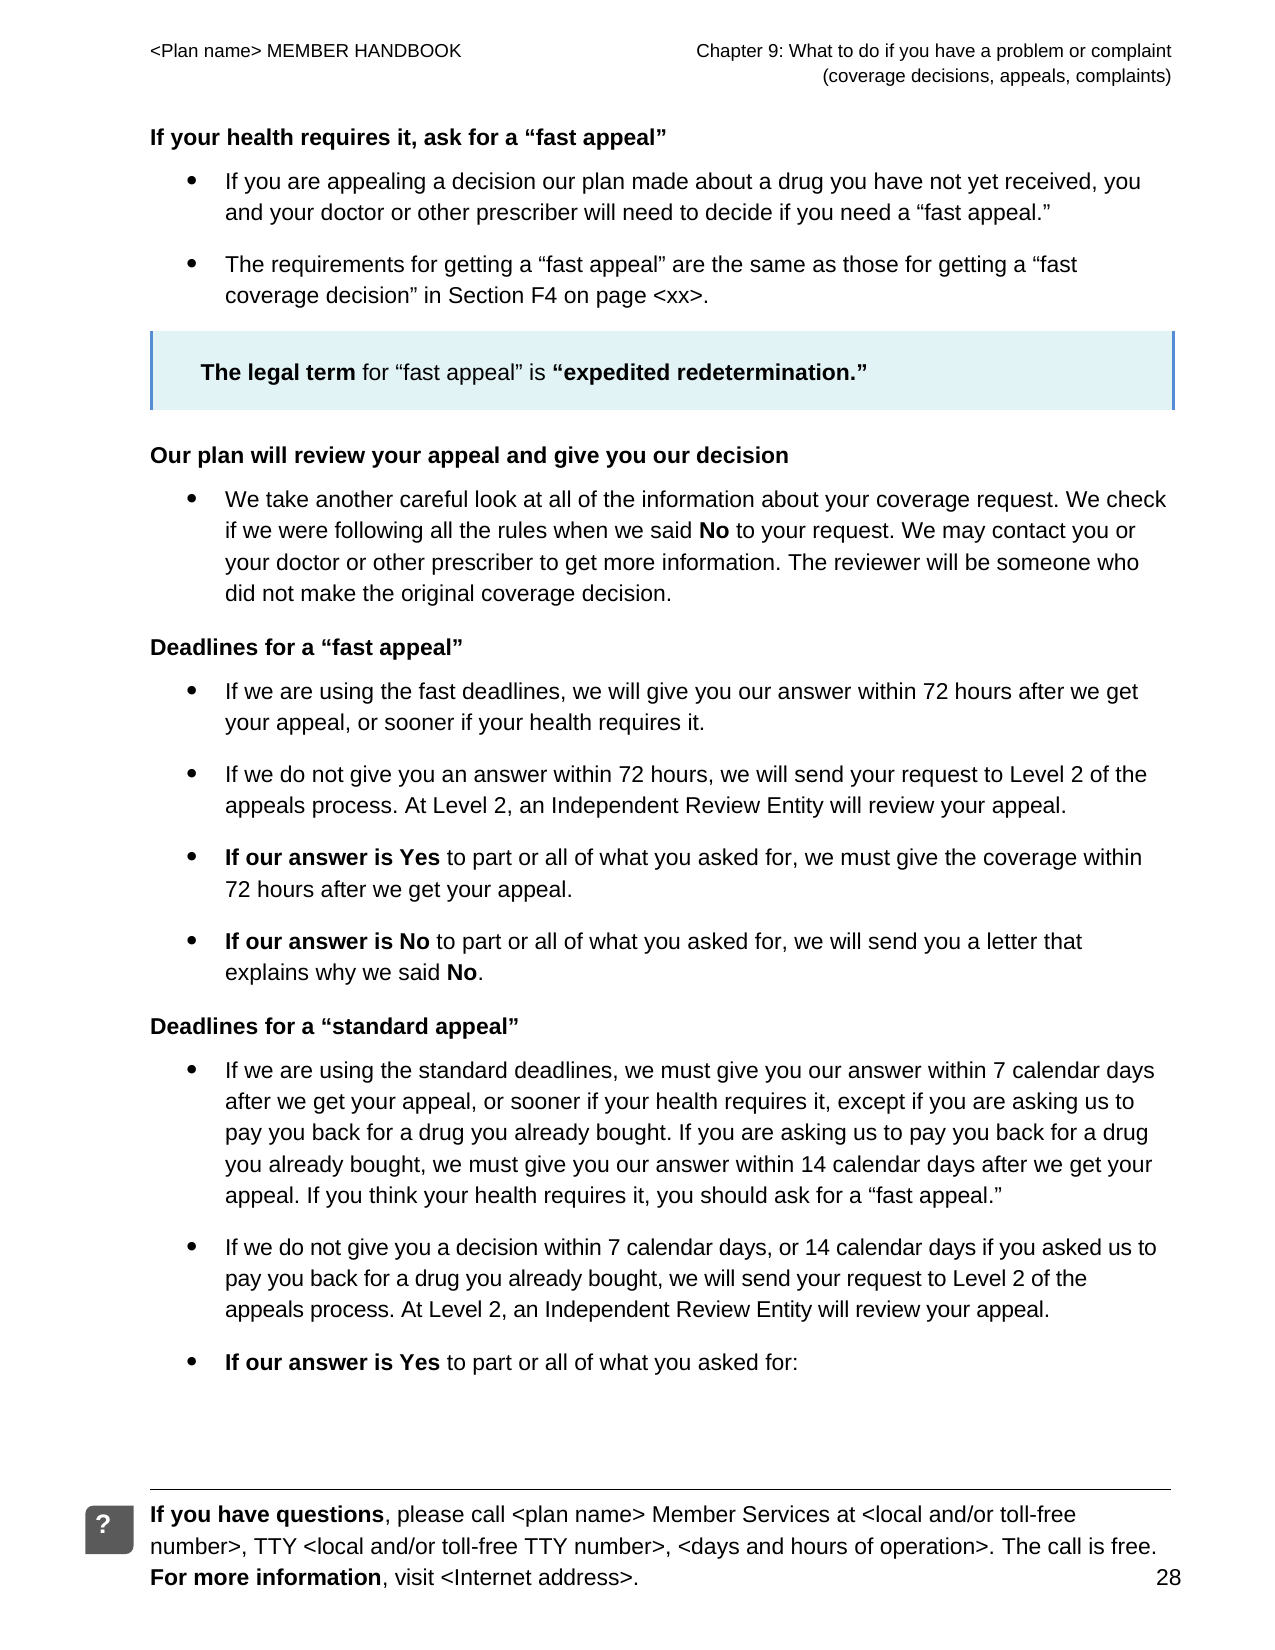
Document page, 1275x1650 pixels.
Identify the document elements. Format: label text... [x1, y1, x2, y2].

list If our answer is No to part or all of what you asked for, we will send you a letter that explains why we said No. [187, 924, 1171, 987]
list The requirements for getting a “fast appeal” are the same as those for getting a “fast coverage decision” in Section F4 on page <xx>. [187, 248, 1171, 310]
list If our answer is Yes to part or all of what you asked for, we must give the coverage within 72 hours after we get your appeal. [187, 841, 1171, 903]
list If we are using the standard deadlines, we must give you our answer within 7 calendar days after we get your appeal, or sooner if your health requires it, except if you are asking us to pay you back for a drug you already bought. If you are asking us to pay you back for a drug you already bought, we must give you our answer within 14 calendar days after we get your appeal. If you think your health requires it, you should ask for a “fast appeal.” [187, 1053, 1171, 1209]
subtitle Deadlines for a “standard appeal” [150, 1007, 1096, 1041]
table_header The legal term for “fast appeal” is “expedited redetermination.” [153, 334, 1172, 407]
list We take another careful look at all of the information about your coverage request. We check if we were following all the rules when we said No to your request. We may contact you or your doctor or other prescriber to get more information. The reviewer will be someone who did not make the original coverage decision. [187, 482, 1171, 607]
subtitle Our plan will review your appeal and give you our decision [150, 437, 1096, 470]
list If our answer is Yes to part or all of what you asked for: [187, 1345, 1171, 1376]
list If you are appealing a decision our plan made about a drug you have not yet received, you and your doctor or other prescriber will need to decide if you need a “fast appeal.” [187, 164, 1171, 227]
list If we do not give you a decision within 7 calendar days, or 14 calendar days if you asked us to pay you back for a drug you already bought, we will send your request to Level 2 of the appeals process. At Level 2, an Independent Review Entity will review your appeal. [187, 1230, 1171, 1324]
subtitle Deadlines for a “fast appeal” [150, 628, 1096, 662]
list If we are using the fast deadlines, we will give you our answer within 72 hours after we get your appeal, or sooner if your health requires it. [187, 674, 1171, 737]
list If we do not give you an answer within 72 hours, we will send your request to Level 2 of the appeals process. At Level 2, an Independent Review Entity will review your appeal. [187, 757, 1171, 820]
subtitle If your health requires it, ask for a “fast appeal” [150, 118, 1096, 152]
